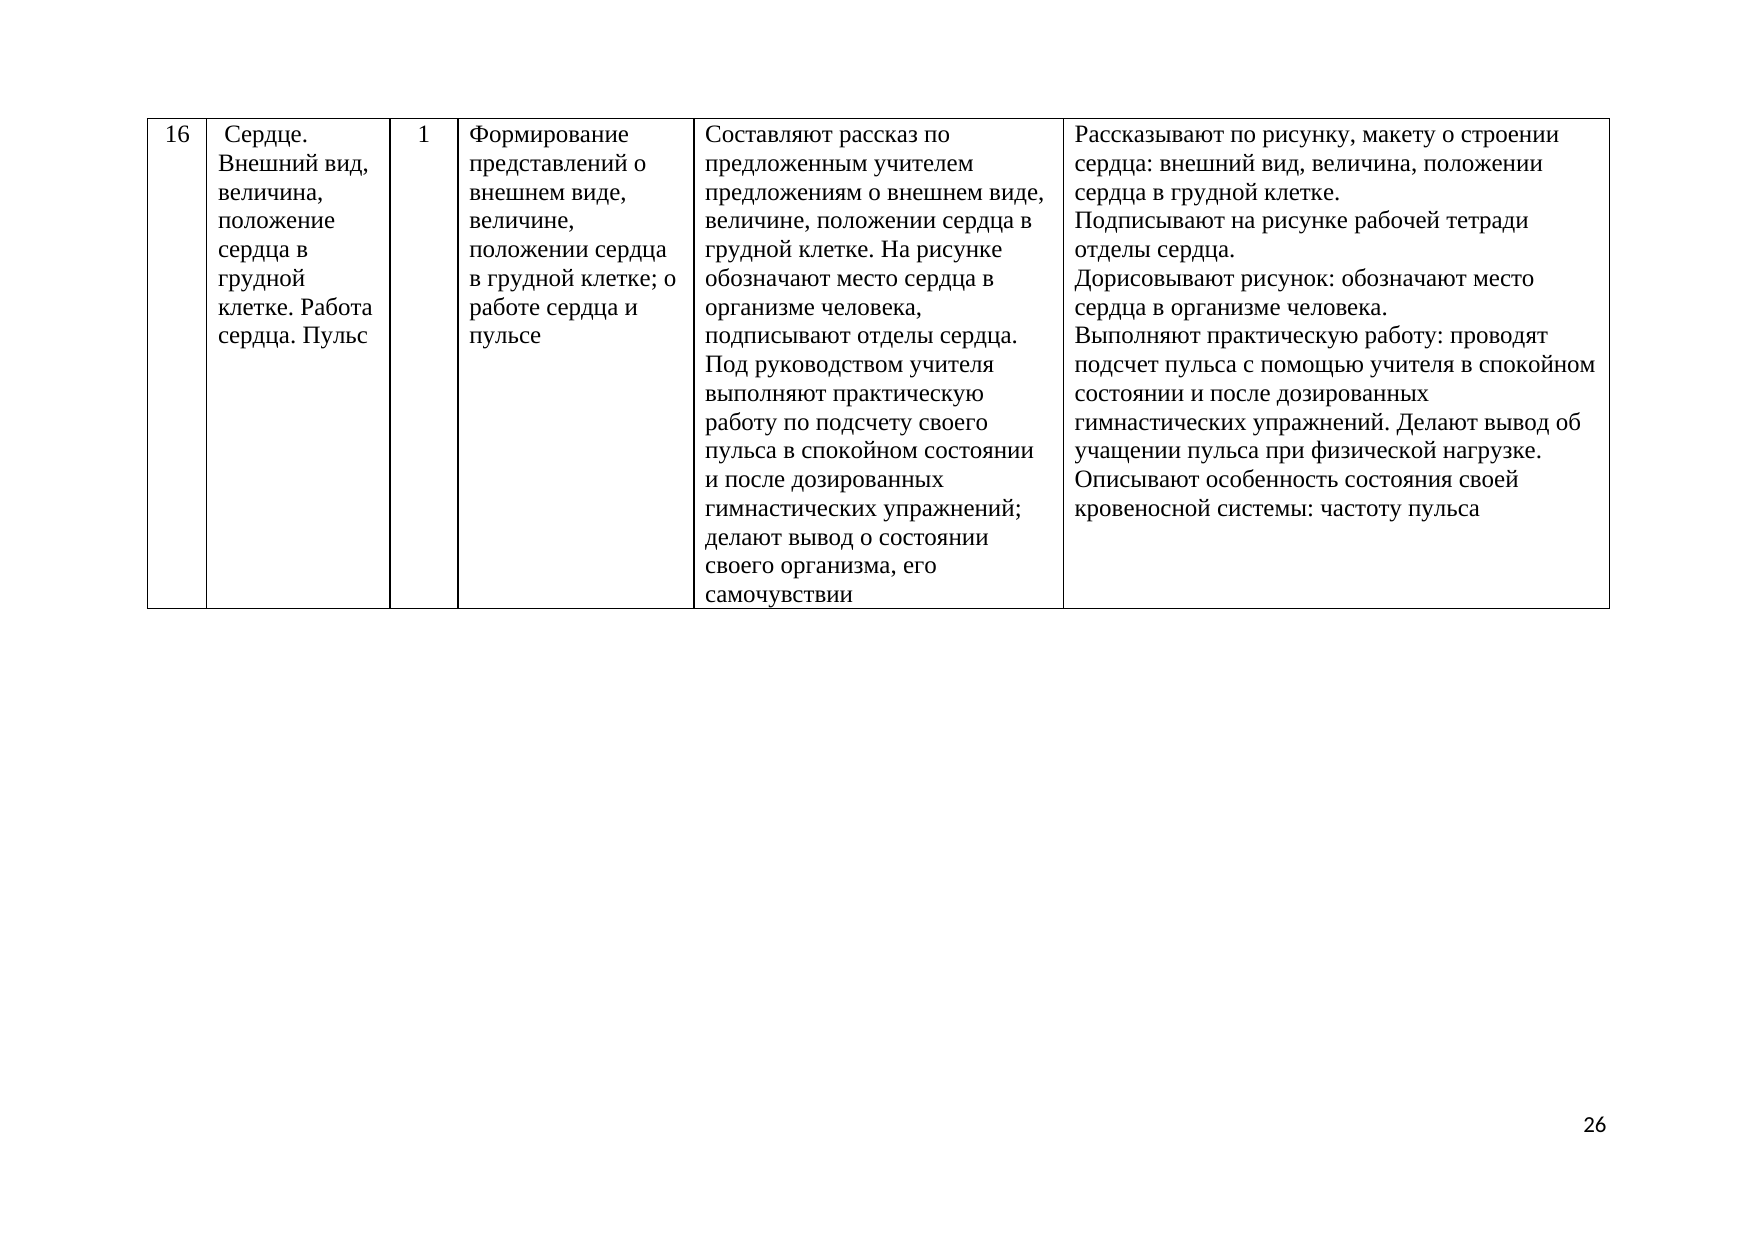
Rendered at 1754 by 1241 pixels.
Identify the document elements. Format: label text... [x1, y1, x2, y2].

table_cell Сердце. Внешний вид, величина, положение сердца в грудной клетке. Работа сердца. Пульс [207, 119, 389, 608]
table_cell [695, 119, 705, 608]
table_cell 1 [391, 119, 457, 608]
table_cell 16 [148, 119, 206, 608]
table_cell Рассказывают по рисунку, макету о строении сердца: внешний вид, величина, положении сердца в грудной клетке. Подписывают на рисунке рабочей тетради отделы сердца. Дорисовывают рисунок: обозначают место сердца в организме человека. Выполняют практическую работу: проводят подсчет пульса с помощью учителя в спокойном состоянии и после дозированных гимнастических упражнений. Делают вывод об учащении пульса при физической нагрузке. Описывают особенность состояния своей кровеносной системы: частоту пульса [1064, 119, 1609, 608]
table_cell Формирование представлений о внешнем виде, величине, положении сердца в грудной клетке; о работе сердца и пульсе [459, 119, 693, 608]
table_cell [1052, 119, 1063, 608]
